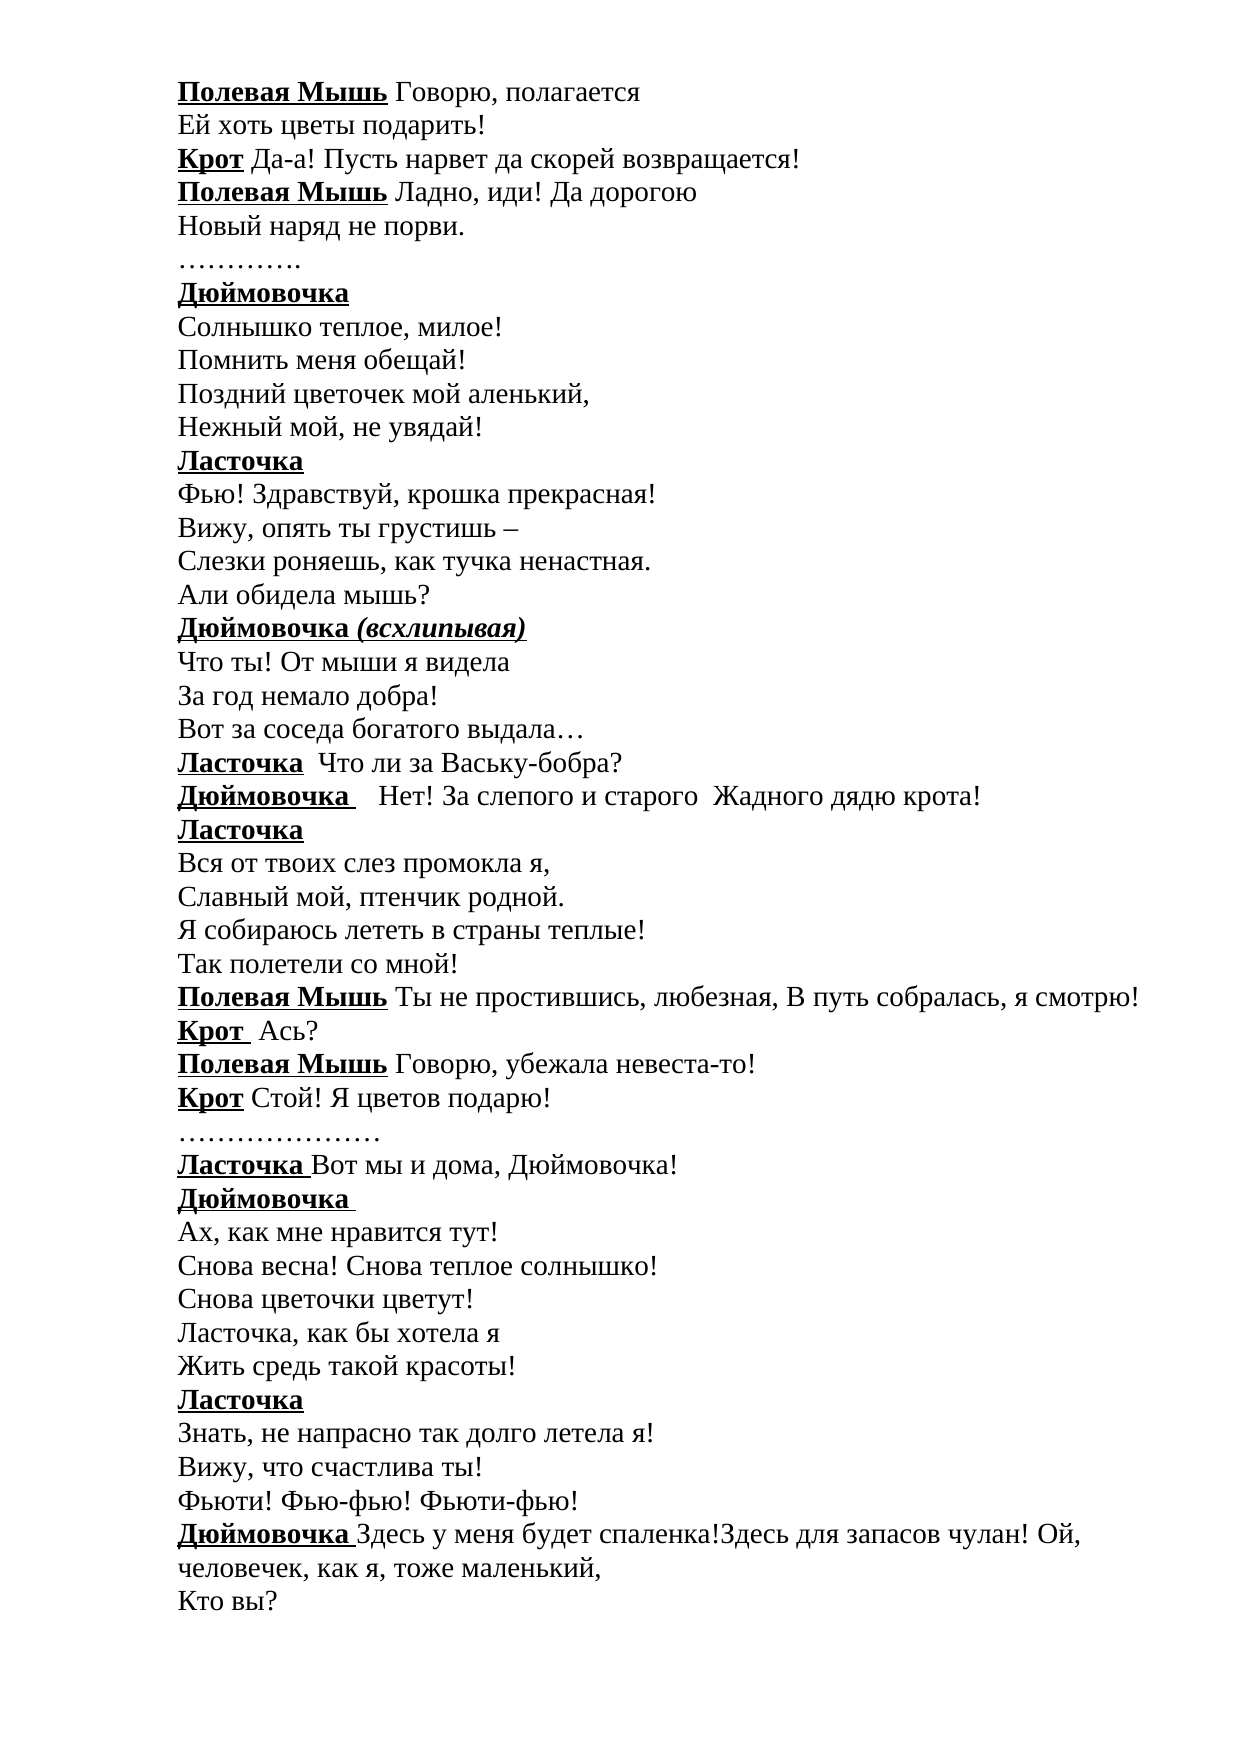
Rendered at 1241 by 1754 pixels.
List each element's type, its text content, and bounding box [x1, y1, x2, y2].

text Дюймовочка [177, 1181, 1152, 1214]
text Полевая Мышь Ладно, иди! Да дорогою Новый наряд не порви. [177, 174, 1152, 242]
text ………………… [177, 1114, 1152, 1147]
text Ласточка Вот мы и дома, Дюймовочка! [177, 1147, 1152, 1181]
text Полевая Мышь Говорю, полагается Ей хоть цветы подарить! [177, 74, 1152, 141]
text Поздний цветочек мой аленький, Нежный мой, не увядай! Ласточка [177, 376, 1152, 476]
text Полевая Мышь Ты не простившись, любезная, В путь собралась, я смотрю! [177, 979, 1152, 1013]
text Знать, не напрасно так долго летела я! Вижу, что счастлива ты! Фьюти! Фью-фью! Фьюти-фью! [177, 1416, 1152, 1516]
text Фью! Здравствуй, крошка прекрасная! Вижу, опять ты грустишь – Слезки роняешь, как тучка ненастная. Али обидела мышь? [177, 476, 1152, 611]
text Вся от твоих слез промокла я, Славный мой, птенчик родной. Я собираюсь лететь в страны теплые! Так полетели со мной! [177, 845, 1152, 979]
text Дюймовочка Нет! За слепого и старого Жадного дядю крота! [177, 778, 1152, 812]
text Ласточка [177, 1382, 1152, 1416]
text Что ты! От мыши я видела За год немало добра! Вот за соседа богатого выдала… [177, 644, 1152, 745]
text Полевая Мышь Говорю, убежала невеста-то! [177, 1047, 1152, 1080]
text Ах, как мне нравится тут! Снова весна! Снова теплое солнышко! Снова цветочки цветут! Ласточка, как бы хотела я Жить средь такой красоты! [177, 1214, 1152, 1382]
text Крот Стой! Я цветов подарю! [177, 1080, 1152, 1114]
text Крот Ась? [177, 1013, 1152, 1047]
text Дюймовочка (всхлипывая) [177, 611, 1152, 644]
text Солнышко теплое, милое! Помнить меня обещай! [177, 309, 1152, 376]
text Ласточка Что ли за Ваську-бобра? [177, 745, 1152, 778]
text Крот Да-а! Пусть нарвет да скорей возвращается! [177, 141, 1152, 174]
text Дюймовочка Здесь у меня будет спаленка!Здесь для запасов чулан! Ой, человечек, как я, тоже маленький, Кто вы? [177, 1516, 1152, 1617]
text …………. [177, 242, 1152, 275]
text Дюймовочка [177, 275, 1152, 309]
text Ласточка [177, 812, 1152, 845]
